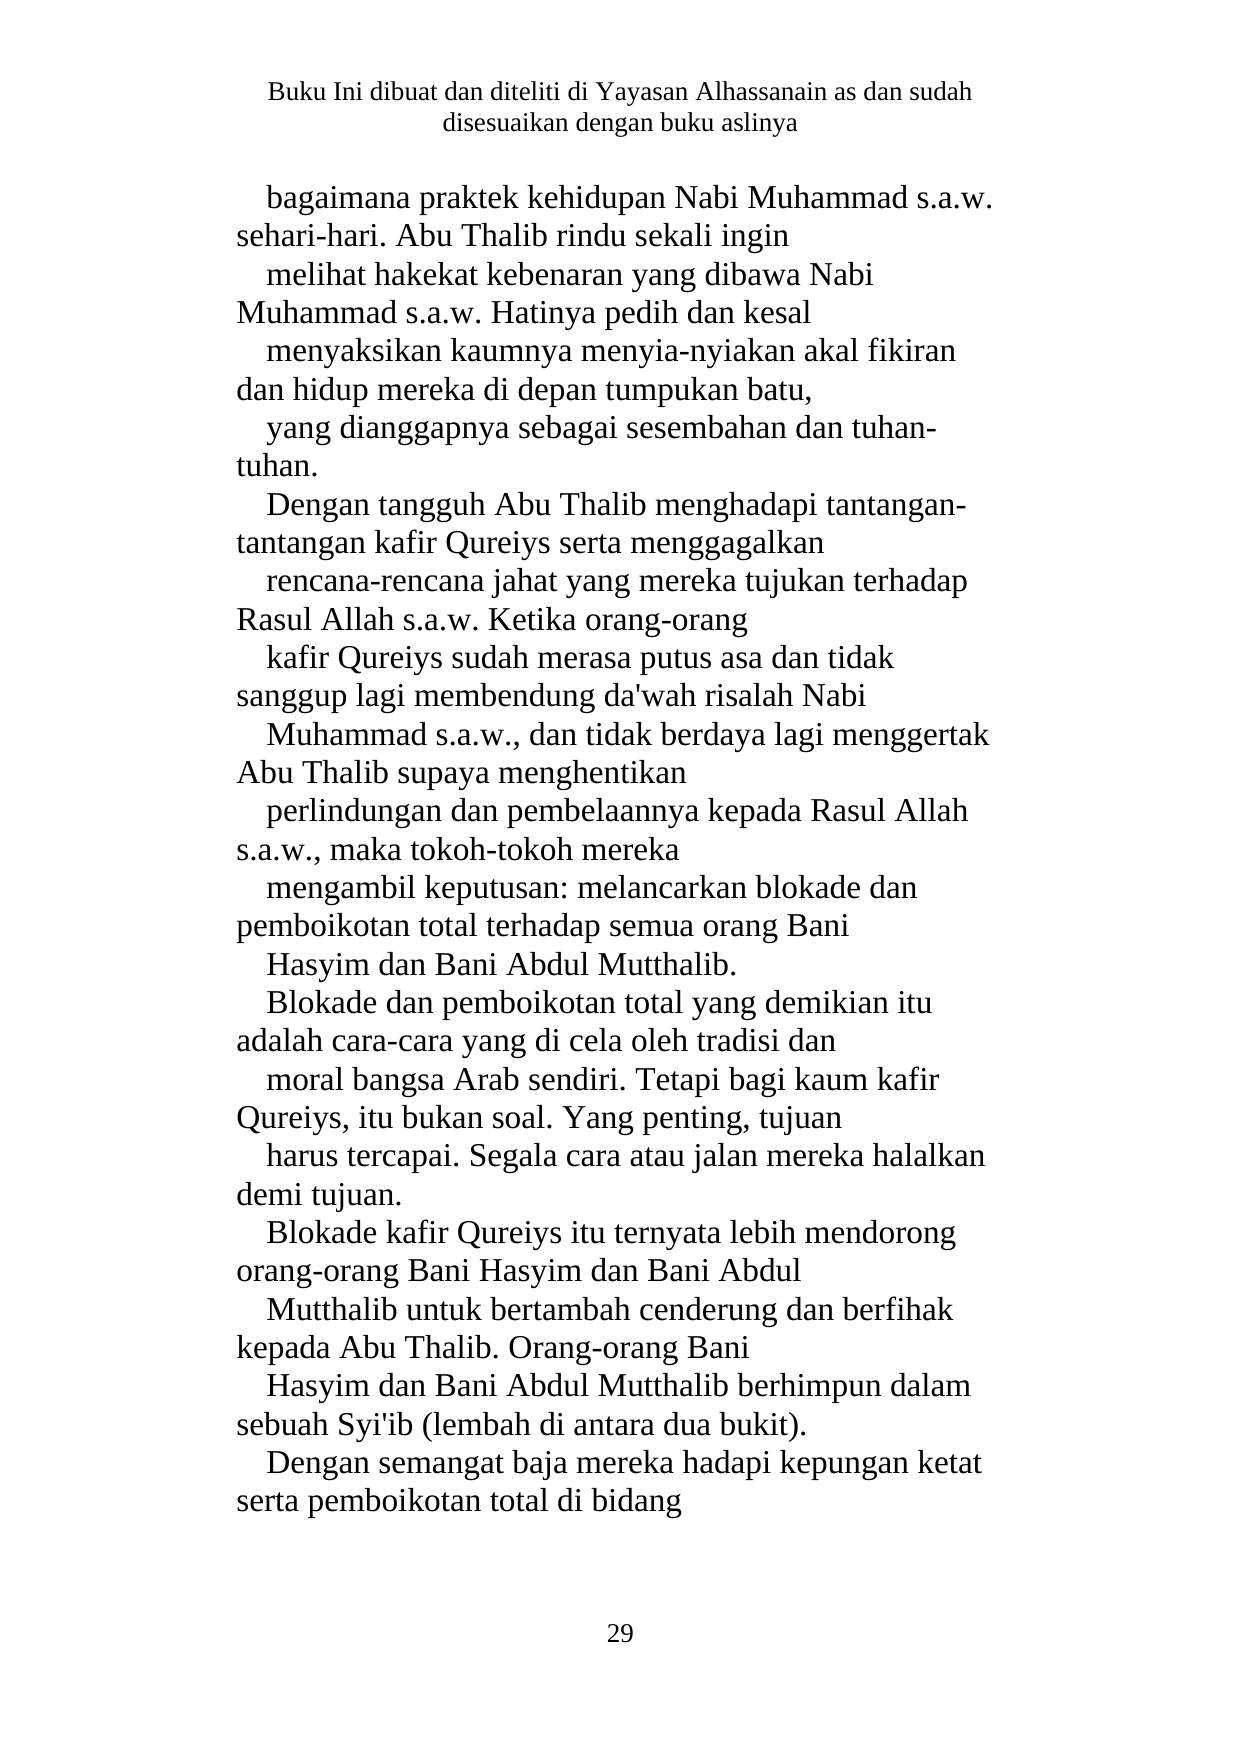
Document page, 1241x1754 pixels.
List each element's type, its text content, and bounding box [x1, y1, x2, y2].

text bagaimana praktek kehidupan Nabi Muhammad s.a.w. sehari-hari. Abu Thalib rindu sekali ingin [236, 177, 1004, 254]
text melihat hakekat kebenaran yang dibawa Nabi Muhammad s.a.w. Hatinya pedih dan kesal [236, 254, 1004, 331]
text moral bangsa Arab sendiri. Tetapi bagi kaum kafir Qureiys, itu bukan soal. Yang penting, tujuan [236, 1059, 1004, 1136]
text Muhammad s.a.w., dan tidak berdaya lagi menggertak Abu Thalib supaya menghentikan [236, 714, 1004, 791]
text rencana-rencana jahat yang mereka tujukan terhadap Rasul Allah s.a.w. Ketika orang-orang [236, 561, 1004, 637]
text Dengan semangat baja mereka hadapi kepungan ketat serta pemboikotan total di bidang [236, 1442, 1004, 1519]
text perlindungan dan pembelaannya kepada Rasul Allah s.a.w., maka tokoh-tokoh mereka [236, 791, 1004, 867]
text menyaksikan kaumnya menyia-nyiakan akal fikiran dan hidup mereka di depan tumpukan batu, [236, 331, 1004, 407]
text Mutthalib untuk bertambah cenderung dan berfihak kepada Abu Thalib. Orang-orang Bani [236, 1289, 1004, 1366]
text Hasyim dan Bani Abdul Mutthalib berhimpun dalam sebuah Syi'ib (lembah di antara dua bukit). [236, 1366, 1004, 1442]
text Dengan tangguh Abu Thalib menghadapi tantangan-tantangan kafir Qureiys serta menggagalkan [236, 484, 1004, 561]
text Hasyim dan Bani Abdul Mutthalib. [236, 944, 1004, 982]
text Blokade kafir Qureiys itu ternyata lebih mendorong orang-orang Bani Hasyim dan Bani Abdul [236, 1212, 1004, 1289]
text mengambil keputusan: melancarkan blokade dan pemboikotan total terhadap semua orang Bani [236, 867, 1004, 944]
text kafir Qureiys sudah merasa putus asa dan tidak sanggup lagi membendung da'wah risalah Nabi [236, 637, 1004, 714]
text harus tercapai. Segala cara atau jalan mereka halalkan demi tujuan. [236, 1136, 1004, 1212]
text Blokade dan pemboikotan total yang demikian itu adalah cara-cara yang di cela oleh tradisi dan [236, 982, 1004, 1059]
text yang dianggapnya sebagai sesembahan dan tuhan-tuhan. [236, 407, 1004, 484]
